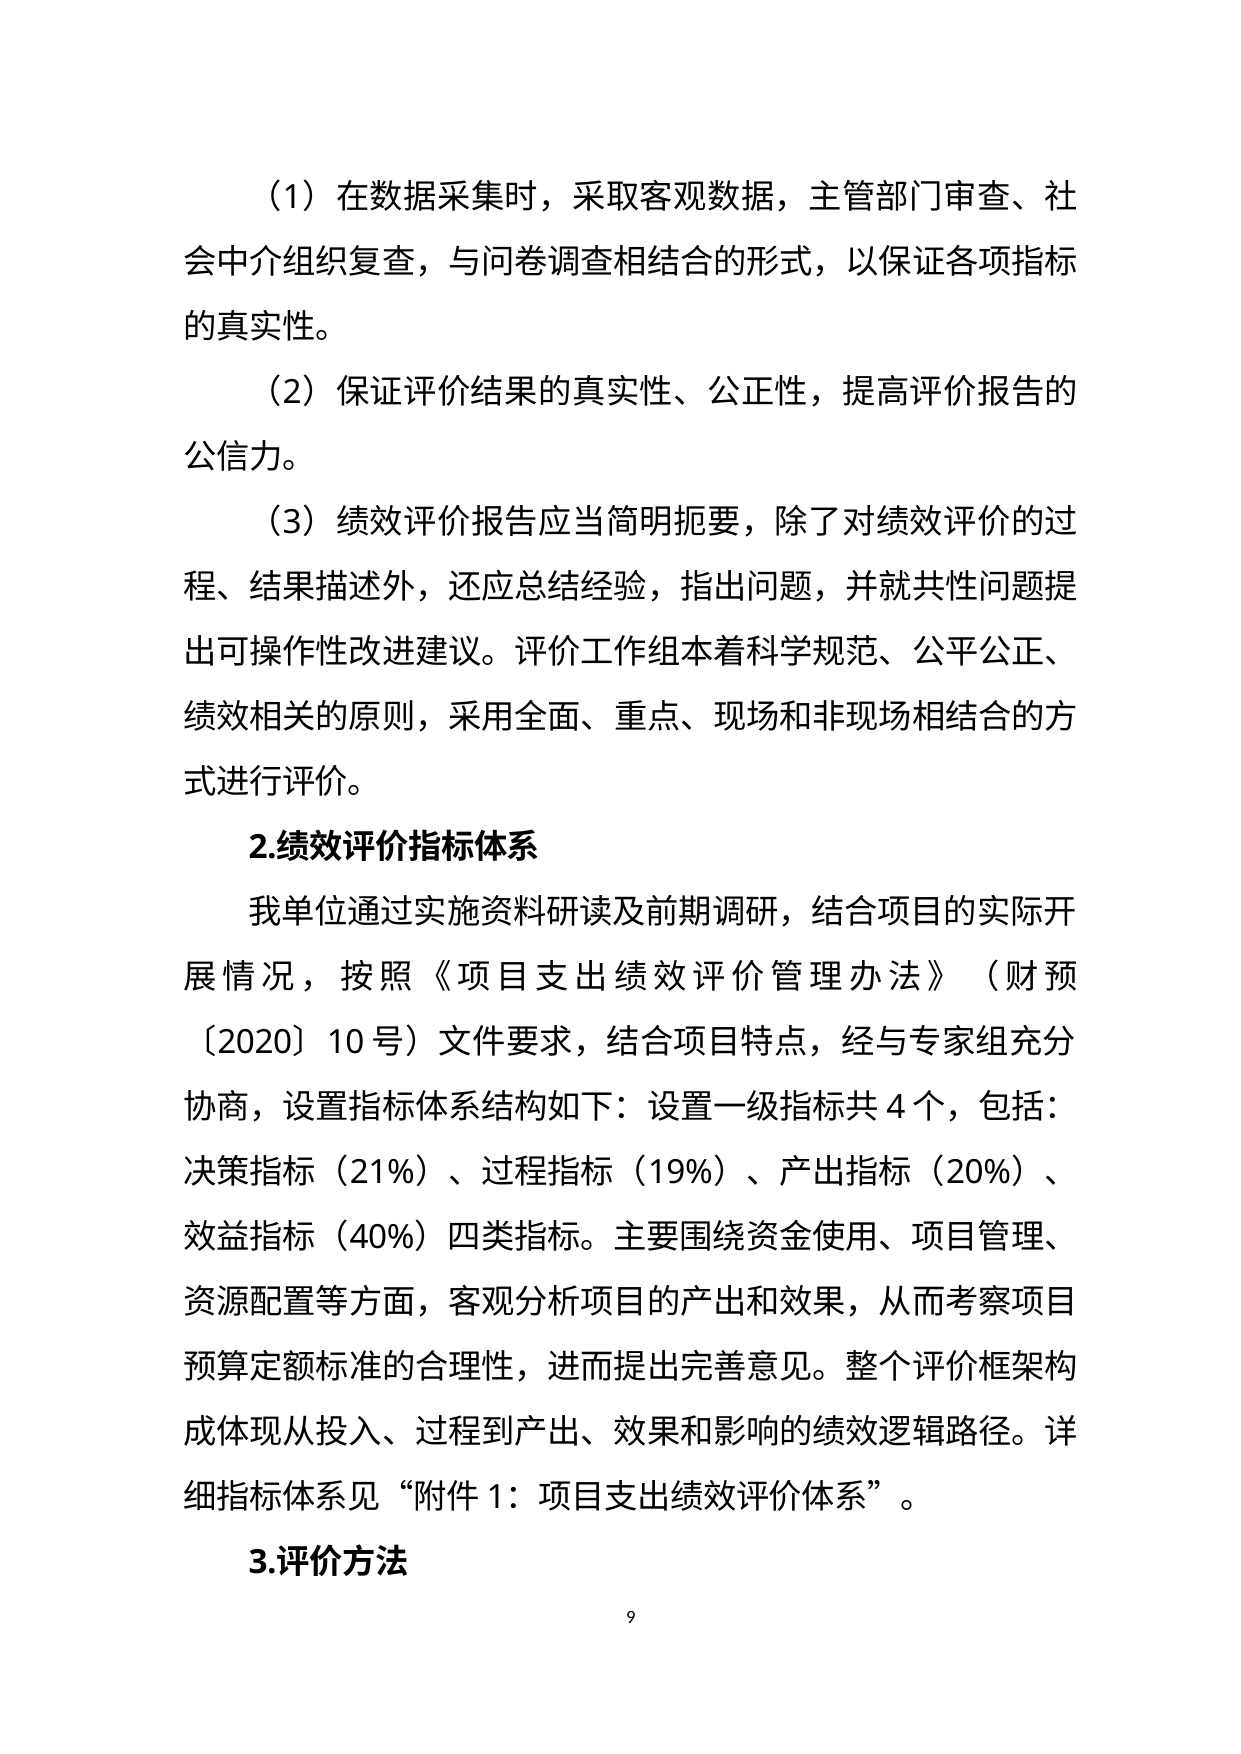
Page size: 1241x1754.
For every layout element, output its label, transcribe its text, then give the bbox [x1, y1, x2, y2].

text （2）保证评价结果的真实性、公正性，提高评价报告的公信力。 [183, 357, 1078, 487]
text （3）绩效评价报告应当简明扼要，除了对绩效评价的过程、结果描述外，还应总结经验，指出问题，并就共性问题提出可操作性改进建议。评价工作组本着科学规范、公平公正、绩效相关的原则，采用全面、重点、现场和非现场相结合的方式进行评价。 [183, 487, 1078, 812]
text 我单位通过实施资料研读及前期调研，结合项目的实际开展情况，按照《项目支出绩效评价管理办法》（财预〔2020〕10号）文件要求，结合项目特点，经与专家组充分协商，设置指标体系结构如下：设置一级指标共4个，包括：决策指标（21%）、过程指标（19%）、产出指标（20%）、效益指标（40%）四类指标。主要围绕资金使用、项目管理、资源配置等方面，客观分析项目的产出和效果，从而考察项目预算定额标准的合理性，进而提出完善意见。整个评价框架构成体现从投入、过程到产出、效果和影响的绩效逻辑路径。详细指标体系见“附件1：项目支出绩效评价体系”。 [183, 877, 1078, 1527]
text 3.评价方法 [183, 1527, 1078, 1592]
text 2.绩效评价指标体系 [183, 812, 1078, 877]
text （1）在数据采集时，采取客观数据，主管部门审查、社会中介组织复查，与问卷调查相结合的形式，以保证各项指标的真实性。 [183, 162, 1078, 357]
